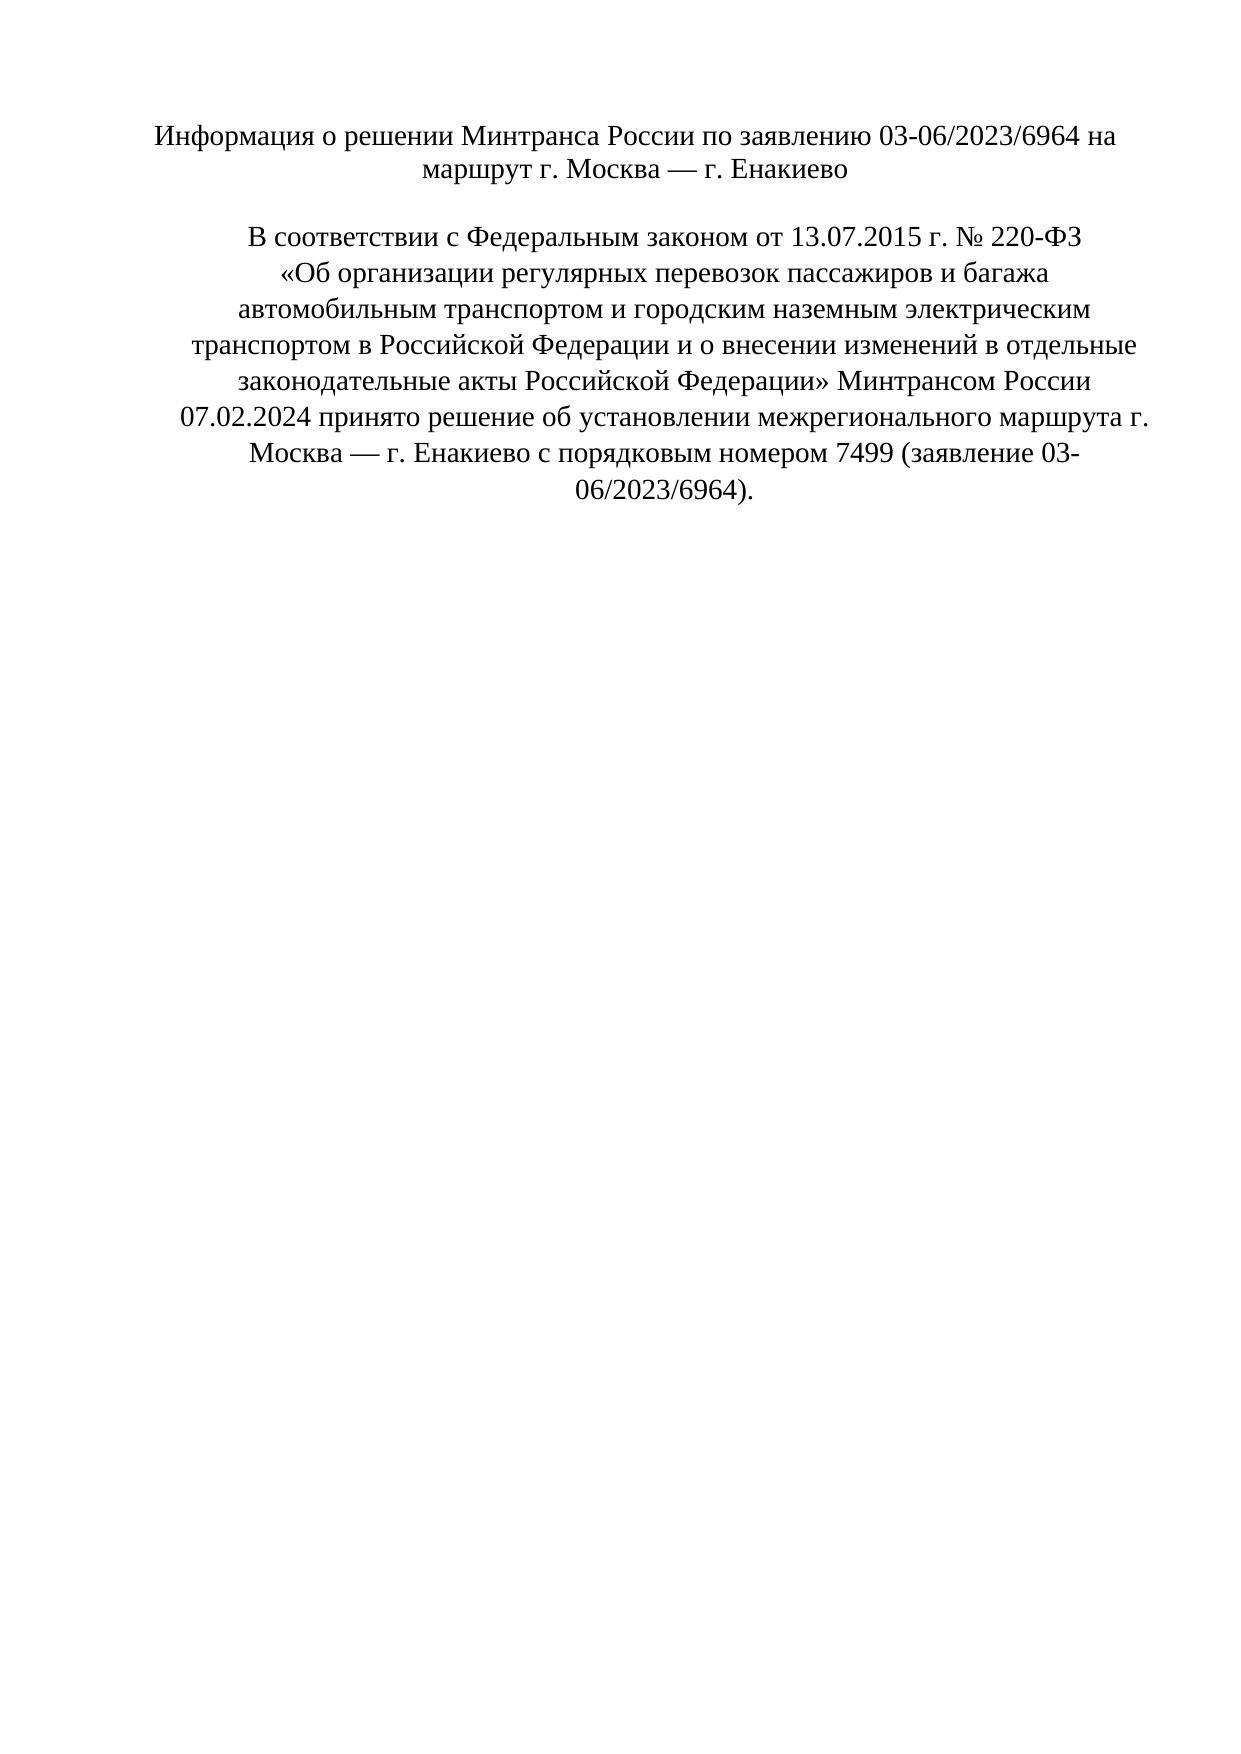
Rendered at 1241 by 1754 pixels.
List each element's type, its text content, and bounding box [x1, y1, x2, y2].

text Информация о решении Минтранса России по заявлению 03-06/2023/6964 на маршрут г. Москва — г. Енакиево [118, 118, 1152, 185]
text В соответствии с Федеральным законом от 13.07.2015 г. № 220-ФЗ «Об организации регулярных перевозок пассажиров и багажа автомобильным транспортом и городским наземным электрическим транспортом в Российской Федерации и о внесении изменений в отдельные законодательные акты Российской Федерации» Минтрансом России 07.02.2024 принято решение об установлении межрегионального маршрута г. Москва — г. Енакиево с порядковым номером 7499 (заявление 03-06/2023/6964). [177, 219, 1152, 505]
